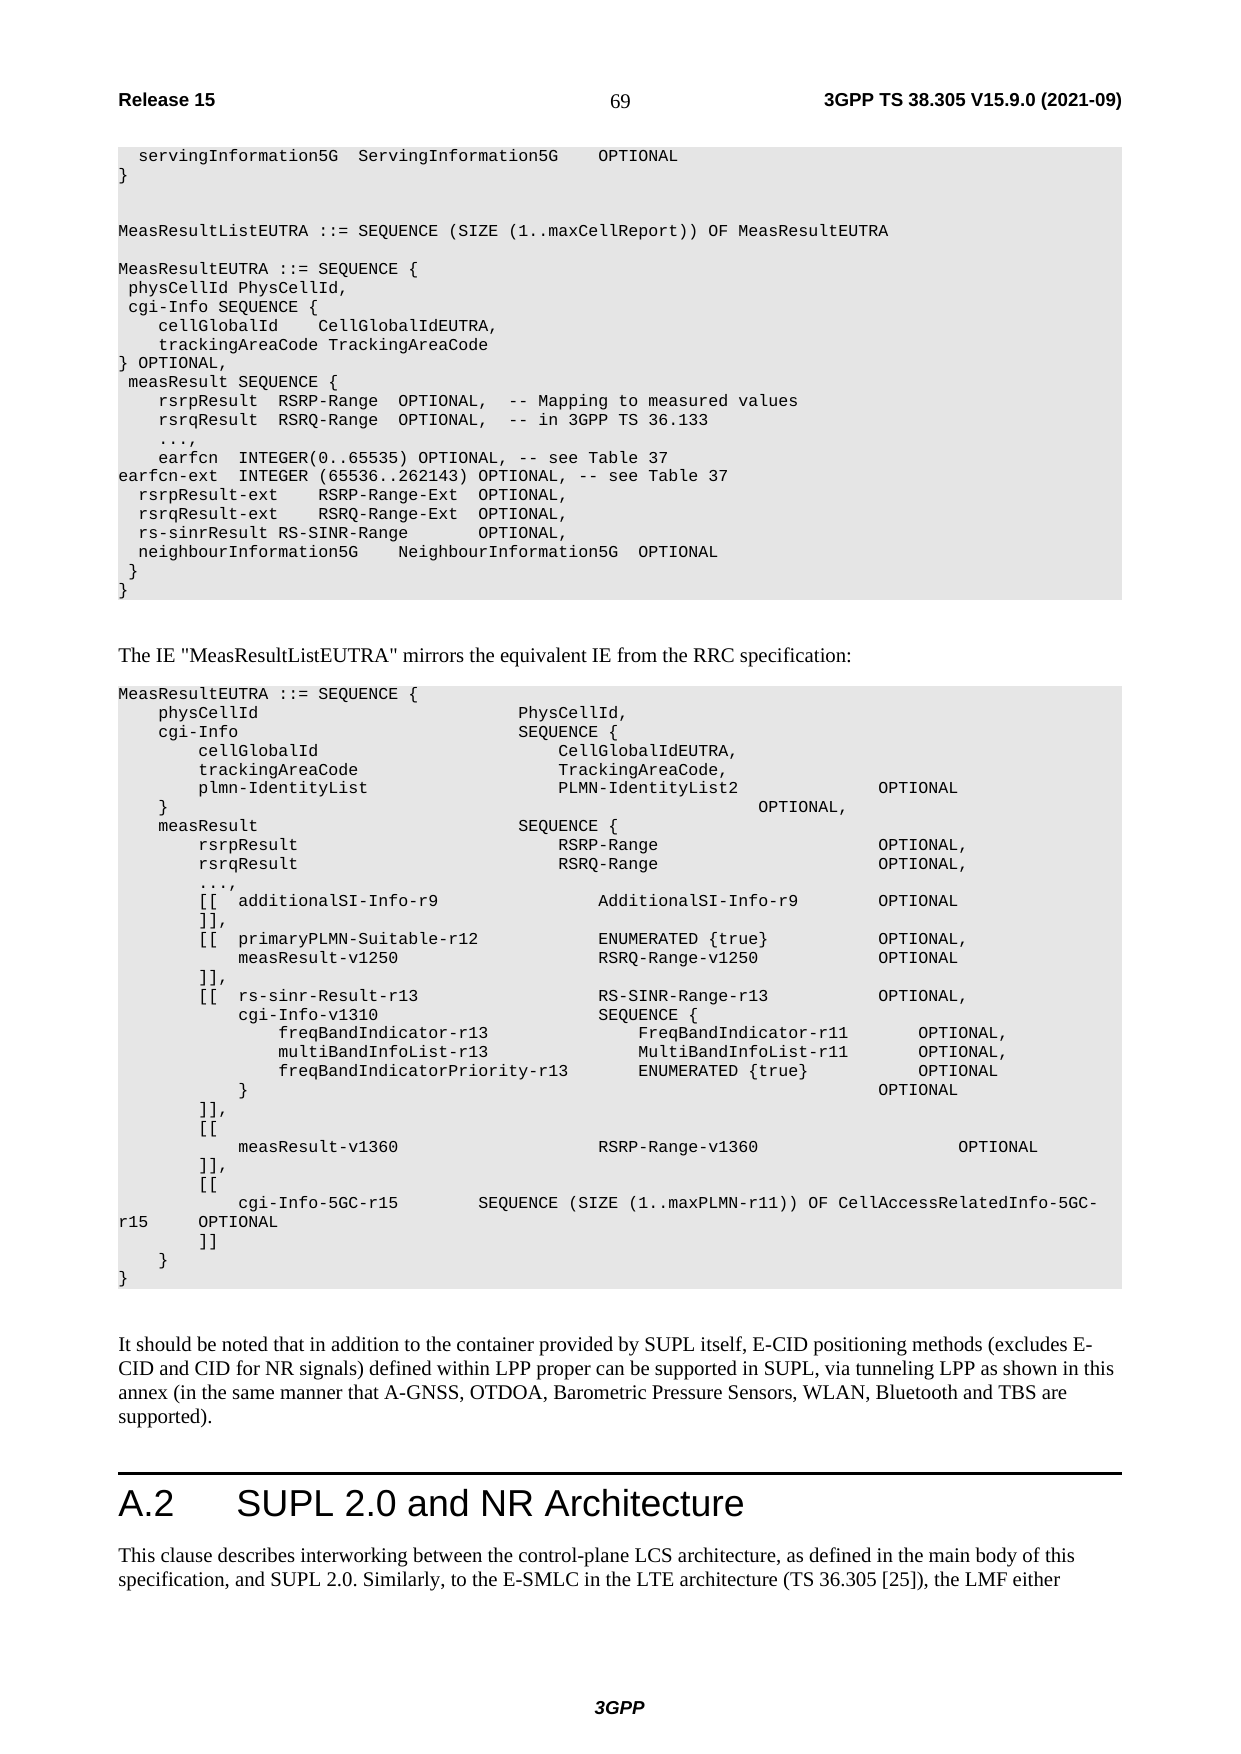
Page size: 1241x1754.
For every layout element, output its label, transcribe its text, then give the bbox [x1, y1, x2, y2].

text } [118, 1251, 1122, 1270]
text ..., [118, 430, 1122, 449]
text rsrpResult-ext RSRP-Range-Ext OPTIONAL, [118, 487, 1122, 506]
text earfcn INTEGER(0..65535) OPTIONAL, -- see Table 37 [118, 449, 1122, 468]
text ]], [118, 1157, 1122, 1176]
text } [118, 1270, 1122, 1289]
text ]] [118, 1232, 1122, 1251]
text ..., [118, 874, 1122, 893]
text rs-sinrResult RS-SINR-Range OPTIONAL, [118, 524, 1122, 543]
text rsrqResult RSRQ-Range OPTIONAL, -- in 3GPP TS 36.133 [118, 411, 1122, 430]
text } [118, 166, 1122, 185]
text ]], [118, 1100, 1122, 1119]
text } OPTIONAL, [118, 799, 1122, 818]
text earfcn-ext INTEGER (65536..262143) OPTIONAL, -- see Table 37 [118, 468, 1122, 487]
text The IE "MeasResultListEUTRA" mirrors the equivalent IE from the RRC specification: [118, 643, 1122, 667]
text trackingAreaCode TrackingAreaCode [118, 336, 1122, 355]
text It should be noted that in addition to the container provided by SUPL itself, E-CID positioning methods (excludes E-CID and CID for NR signals) defined within LPP proper can be supported in SUPL, via tunneling LPP as shown in this annex (in the same manner that A-GNSS, OTDOA, Barometric Pressure Sensors, WLAN, Bluetooth and TBS are supported). [118, 1332, 1122, 1428]
text ]], [118, 912, 1122, 931]
text trackingAreaCode TrackingAreaCode, [118, 761, 1122, 780]
text measResult SEQUENCE { [118, 374, 1122, 393]
text plmn-IdentityList PLMN-IdentityList2 OPTIONAL [118, 780, 1122, 799]
text physCellId PhysCellId, [118, 279, 1122, 298]
text } [118, 581, 1122, 600]
text rsrqResult-ext RSRQ-Range-Ext OPTIONAL, [118, 506, 1122, 524]
text MeasResultListEUTRA ::= SEQUENCE (SIZE (1..maxCellReport)) OF MeasResultEUTRA [118, 223, 1122, 242]
text rsrqResult RSRQ-Range OPTIONAL, [118, 855, 1122, 874]
text MeasResultEUTRA ::= SEQUENCE { [118, 686, 1122, 704]
text cgi-Info-5GC-r15 SEQUENCE (SIZE (1..maxPLMN-r11)) OF CellAccessRelatedInfo-5GC-r15 OPTIONAL [118, 1195, 1122, 1232]
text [118, 1543, 1122, 1591]
text rsrpResult RSRP-Range OPTIONAL, [118, 836, 1122, 855]
text cgi-Info SEQUENCE { [118, 723, 1122, 742]
text } OPTIONAL [118, 1082, 1122, 1100]
text cgi-Info-v1310 SEQUENCE { [118, 1006, 1122, 1025]
text multiBandInfoList-r13 MultiBandInfoList-r11 OPTIONAL, [118, 1044, 1122, 1063]
text [[ [118, 1119, 1122, 1138]
text } OPTIONAL, [118, 355, 1122, 374]
text measResult SEQUENCE { [118, 818, 1122, 836]
text freqBandIndicatorPriority-r13 ENUMERATED {true} OPTIONAL [118, 1063, 1122, 1082]
text } [118, 562, 1122, 581]
text servingInformation5G ServingInformation5G OPTIONAL [118, 147, 1122, 166]
text neighbourInformation5G NeighbourInformation5G OPTIONAL [118, 543, 1122, 562]
text physCellId PhysCellId, [118, 704, 1122, 723]
text measResult-v1360 RSRP-Range-v1360 OPTIONAL [118, 1138, 1122, 1157]
text cellGlobalId CellGlobalIdEUTRA, [118, 742, 1122, 761]
subtitle A.2 SUPL 2.0 and NR Architecture [118, 1475, 1122, 1524]
text cellGlobalId CellGlobalIdEUTRA, [118, 317, 1122, 336]
text freqBandIndicator-r13 FreqBandIndicator-r11 OPTIONAL, [118, 1025, 1122, 1044]
text [[ rs-sinr-Result-r13 RS-SINR-Range-r13 OPTIONAL, [118, 987, 1122, 1006]
text MeasResultEUTRA ::= SEQUENCE { [118, 261, 1122, 279]
text measResult-v1250 RSRQ-Range-v1250 OPTIONAL [118, 949, 1122, 968]
text [[ primaryPLMN-Suitable-r12 ENUMERATED {true} OPTIONAL, [118, 931, 1122, 949]
text cgi-Info SEQUENCE { [118, 298, 1122, 317]
text ]], [118, 968, 1122, 987]
text [[ [118, 1176, 1122, 1195]
text [[ additionalSI-Info-r9 AdditionalSI-Info-r9 OPTIONAL [118, 893, 1122, 912]
text rsrpResult RSRP-Range OPTIONAL, -- Mapping to measured values [118, 393, 1122, 411]
